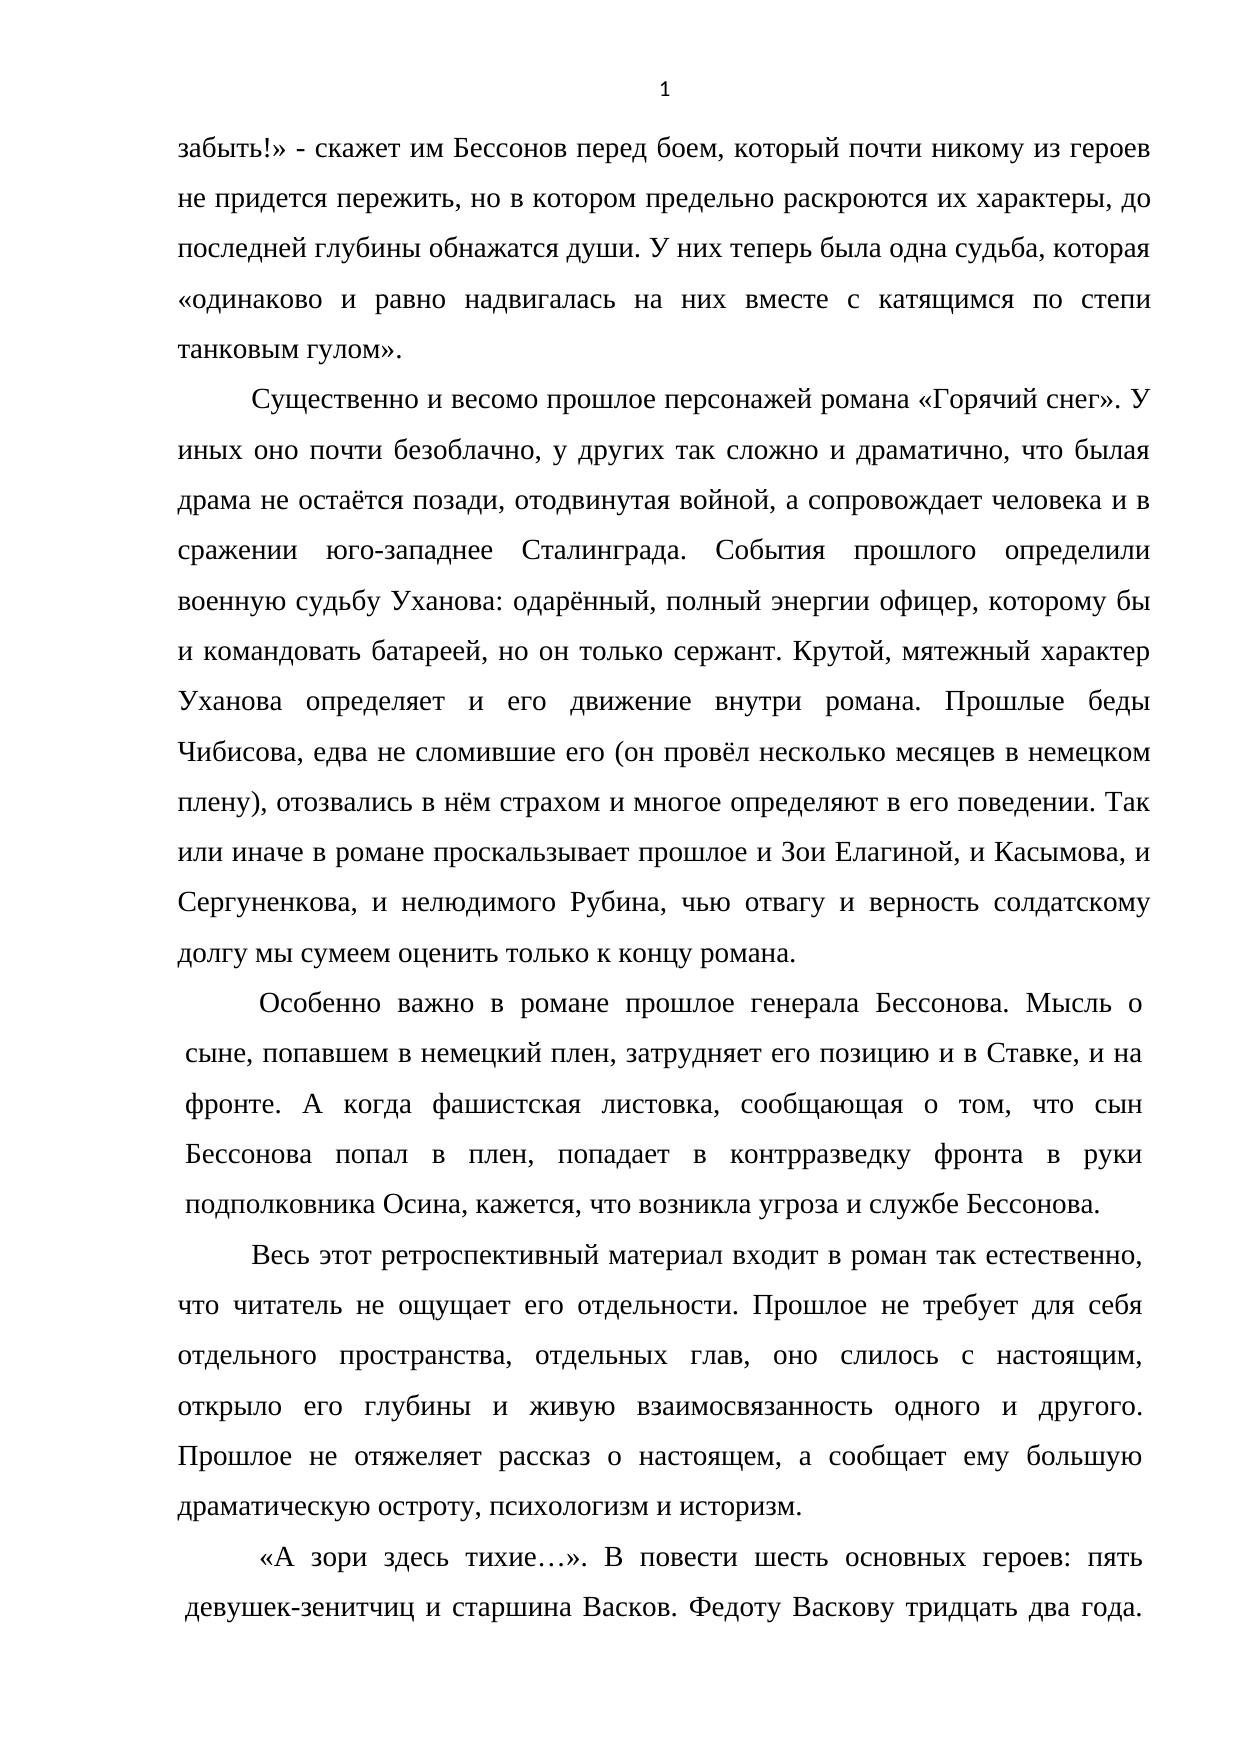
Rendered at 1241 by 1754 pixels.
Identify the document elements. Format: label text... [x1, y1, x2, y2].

text Особенно важно в романе прошлое генерала Бессонова. Мысль о сыне, попавшем в немецкий плен, затрудняет его позицию и в Ставке, и на фронте. А когда фашистская листовка, сообщающая о том, что сын Бессонова попал в плен, попадает в контрразведку фронта в руки подполковника Осина, кажется, что возникла угроза и службе Бессонова. [185, 985, 1144, 1220]
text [177, 130, 1152, 365]
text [185, 1539, 1144, 1622]
text Существенно и весомо прошлое персонажей романа «Горячий снег». У иных оно почти безоблачно, у других так сложно и драматично, что былая драма не остаётся позади, отодвинутая войной, а сопровождает человека и в сражении юго-западнее Сталинграда. События прошлого определили военную судьбу Уханова: одарённый, полный энергии офицер, которому бы и командовать батареей, но он только сержант. Крутой, мятежный характер Уханова определяет и его движение внутри романа. Прошлые беды Чибисова, едва не сломившие его (он провёл несколько месяцев в немецком плену), отозвались в нём страхом и многое определяют в его поведении. Так или иначе в романе проскальзывает прошлое и Зои Елагиной, и Касымова, и Сергуненкова, и нелюдимого Рубина, чью отвагу и верность солдатскому долгу мы сумеем оценить только к концу романа. [177, 381, 1152, 968]
text Весь этот ретроспективный материал входит в роман так естественно, что читатель не ощущает его отдельности. Прошлое не требует для себя отдельного пространства, отдельных глав, оно слилось с настоящим, открыло его глубины и живую взаимосвязанность одного и другого. Прошлое не отяжеляет рассказ о настоящем, а сообщает ему большую драматическую остроту, психологизм и историзм. [177, 1237, 1144, 1522]
